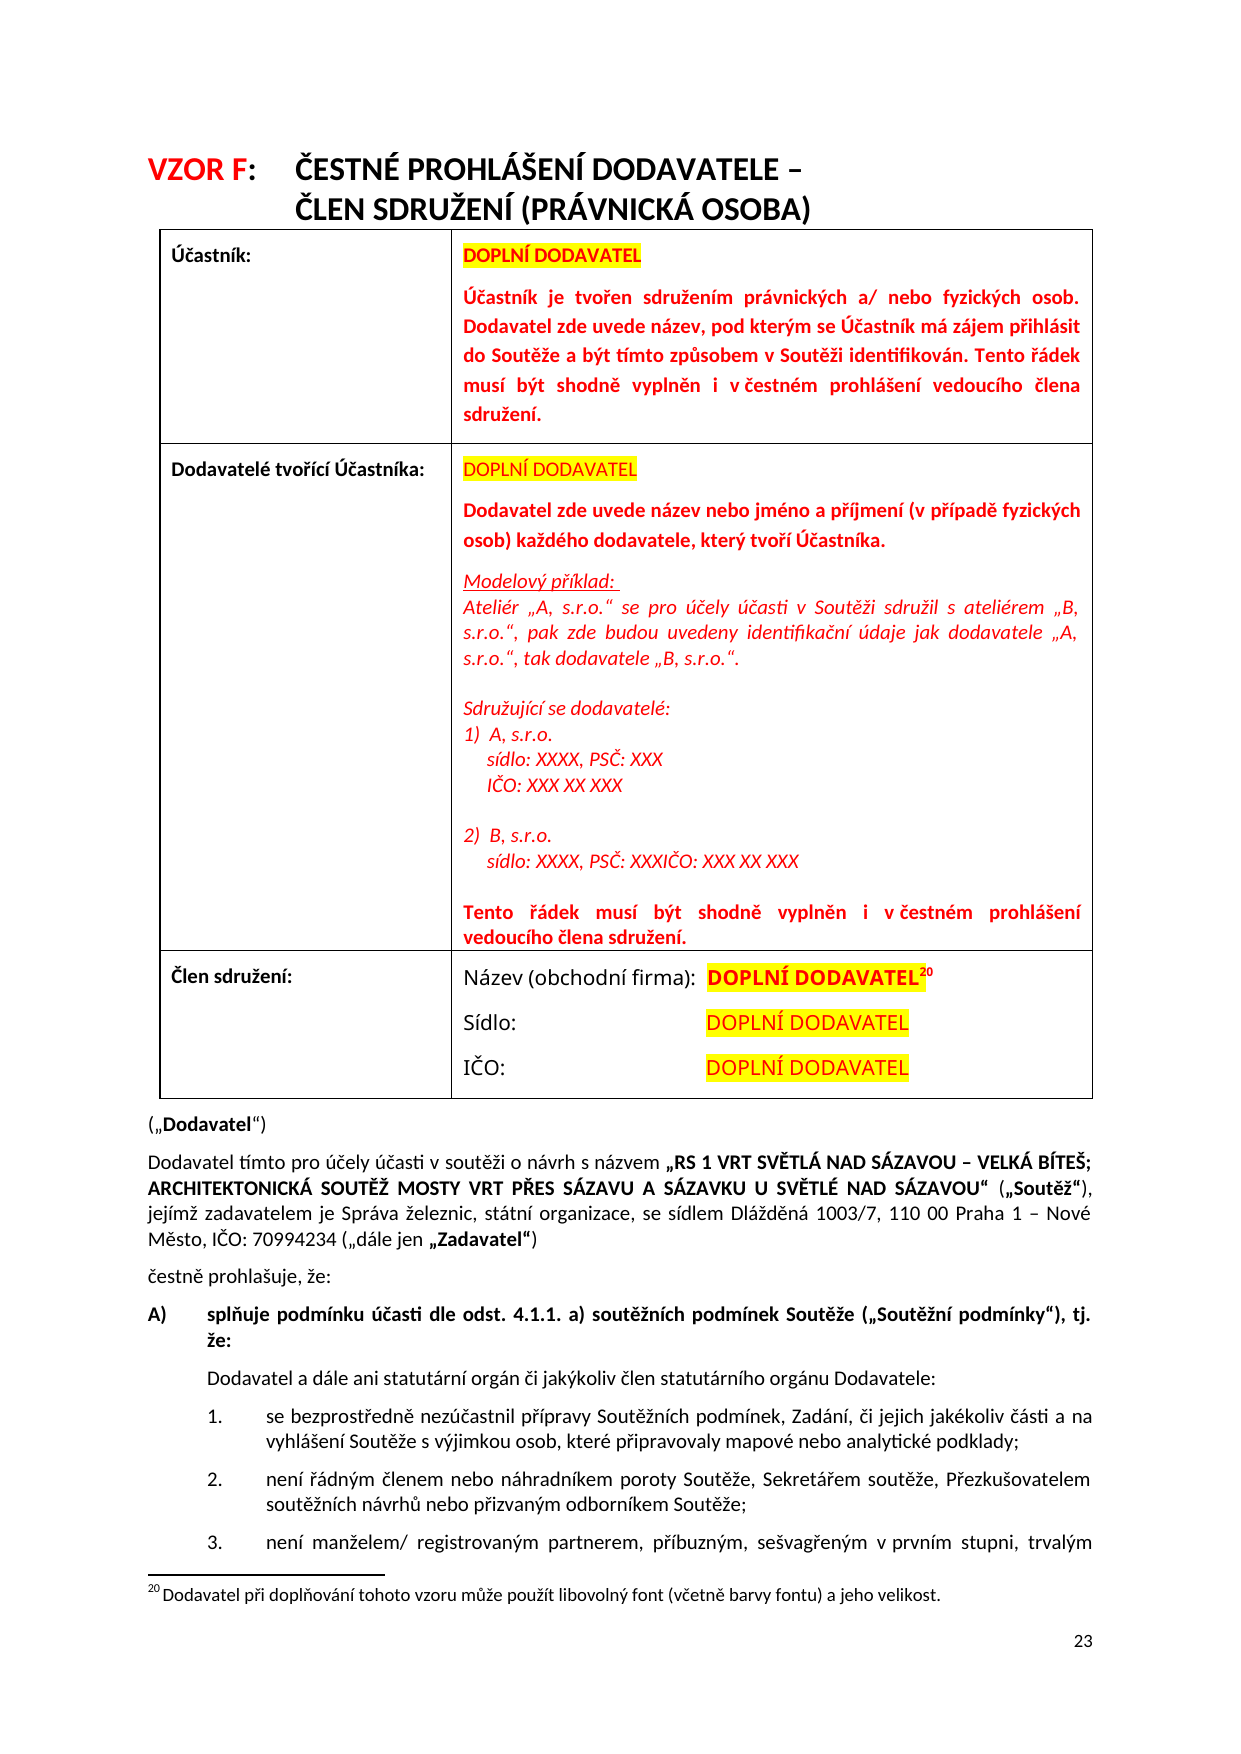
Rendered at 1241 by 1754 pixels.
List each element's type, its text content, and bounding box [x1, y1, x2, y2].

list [207, 1529, 1092, 1555]
list se bezprostředně nezúčastnil přípravy Soutěžních podmínek, Zadání, či jejich jakékoliv části a na vyhlášení Soutěže s výjimkou osob, které připravovaly mapové nebo analytické podklady; [207, 1403, 1092, 1454]
text („Dodavatel“) [148, 1112, 1092, 1137]
text čestně prohlašuje, že: [148, 1264, 1092, 1289]
table_cell Člen sdružení: [161, 951, 451, 1098]
table_header Účastník: [161, 230, 451, 442]
text člen sdružení (právnická osoba) [221, 188, 1092, 229]
table_cell Dodavatelé tvořící Účastníka: [161, 444, 451, 950]
table_header DOPLNÍ DODAVATEL Účastník je tvořen sdružením právnických a/ nebo fyzických osob. Dodavatel zde uvede název, pod kterým se Účastník má zájem přihlásit do Soutěže a být tímto způsobem v Soutěži identifikován. Tento řádek musí být shodně vyplněn i v čestném prohlášení vedoucího člena sdružení. [452, 230, 1092, 442]
list není řádným členem nebo náhradníkem poroty Soutěže, Sekretářem soutěže, Přezkušovatelem soutěžních návrhů nebo přizvaným odborníkem Soutěže; [207, 1466, 1092, 1517]
text Dodavatel tímto pro účely účasti v soutěži o návrh s názvem „RS 1 VRT SVĚTLÁ NAD SÁZAVOU – VELKÁ BÍTEŠ; ARCHITEKTONICKÁ SOUTĚŽ MOSTY VRT PŘES SÁZAVU A SÁZAVKU U SVĚTLÉ NAD SÁZAVOU“ („Soutěž“), jejímž zadavatelem je Správa železnic, státní organizace, se sídlem Dlážděná 1003/7, 110 00 Praha 1 – Nové Město, IČO: 70994234 („dále jen „Zadavatel“) [148, 1149, 1092, 1251]
text VZOR F: Čestné prohlášení DODAVATELE – [148, 148, 1092, 188]
table_cell Název (obchodní firma): DOPLNÍ DODAVATEL Sídlo: DOPLNÍ DODAVATEL IČO: DOPLNÍ DODAVATEL [452, 951, 1092, 1098]
list splňuje podmínku účasti dle odst. 4.1.1. a) soutěžních podmínek Soutěže („Soutěžní podmínky“), tj. že: [148, 1302, 1092, 1352]
list Dodavatel a dále ani statutární orgán či jakýkoliv člen statutárního orgánu Dodavatele: [207, 1365, 1092, 1390]
table_cell DOPLNÍ DODAVATEL Dodavatel zde uvede název nebo jméno a příjmení (v případě fyzických osob) každého dodavatele, který tvoří Účastníka. Modelový příklad: Ateliér „A, s.r.o.“ se pro účely účasti v Soutěži sdružil s ateliérem „B, s.r.o.“, pak zde budou uvedeny identifikační údaje jak dodavatele „A, s.r.o.“, tak dodavatele „B, s.r.o.“. Sdružující se dodavatelé: 1) A, s.r.o. sídlo: XXXX, PSČ: XXX IČO: XXX XX XXX 2) B, s.r.o. sídlo: XXXX, PSČ: XXXIČO: XXX XX XXX Tento řádek musí být shodně vyplněn i v čestném prohlášení vedoucího člena sdružení. [452, 444, 1092, 950]
